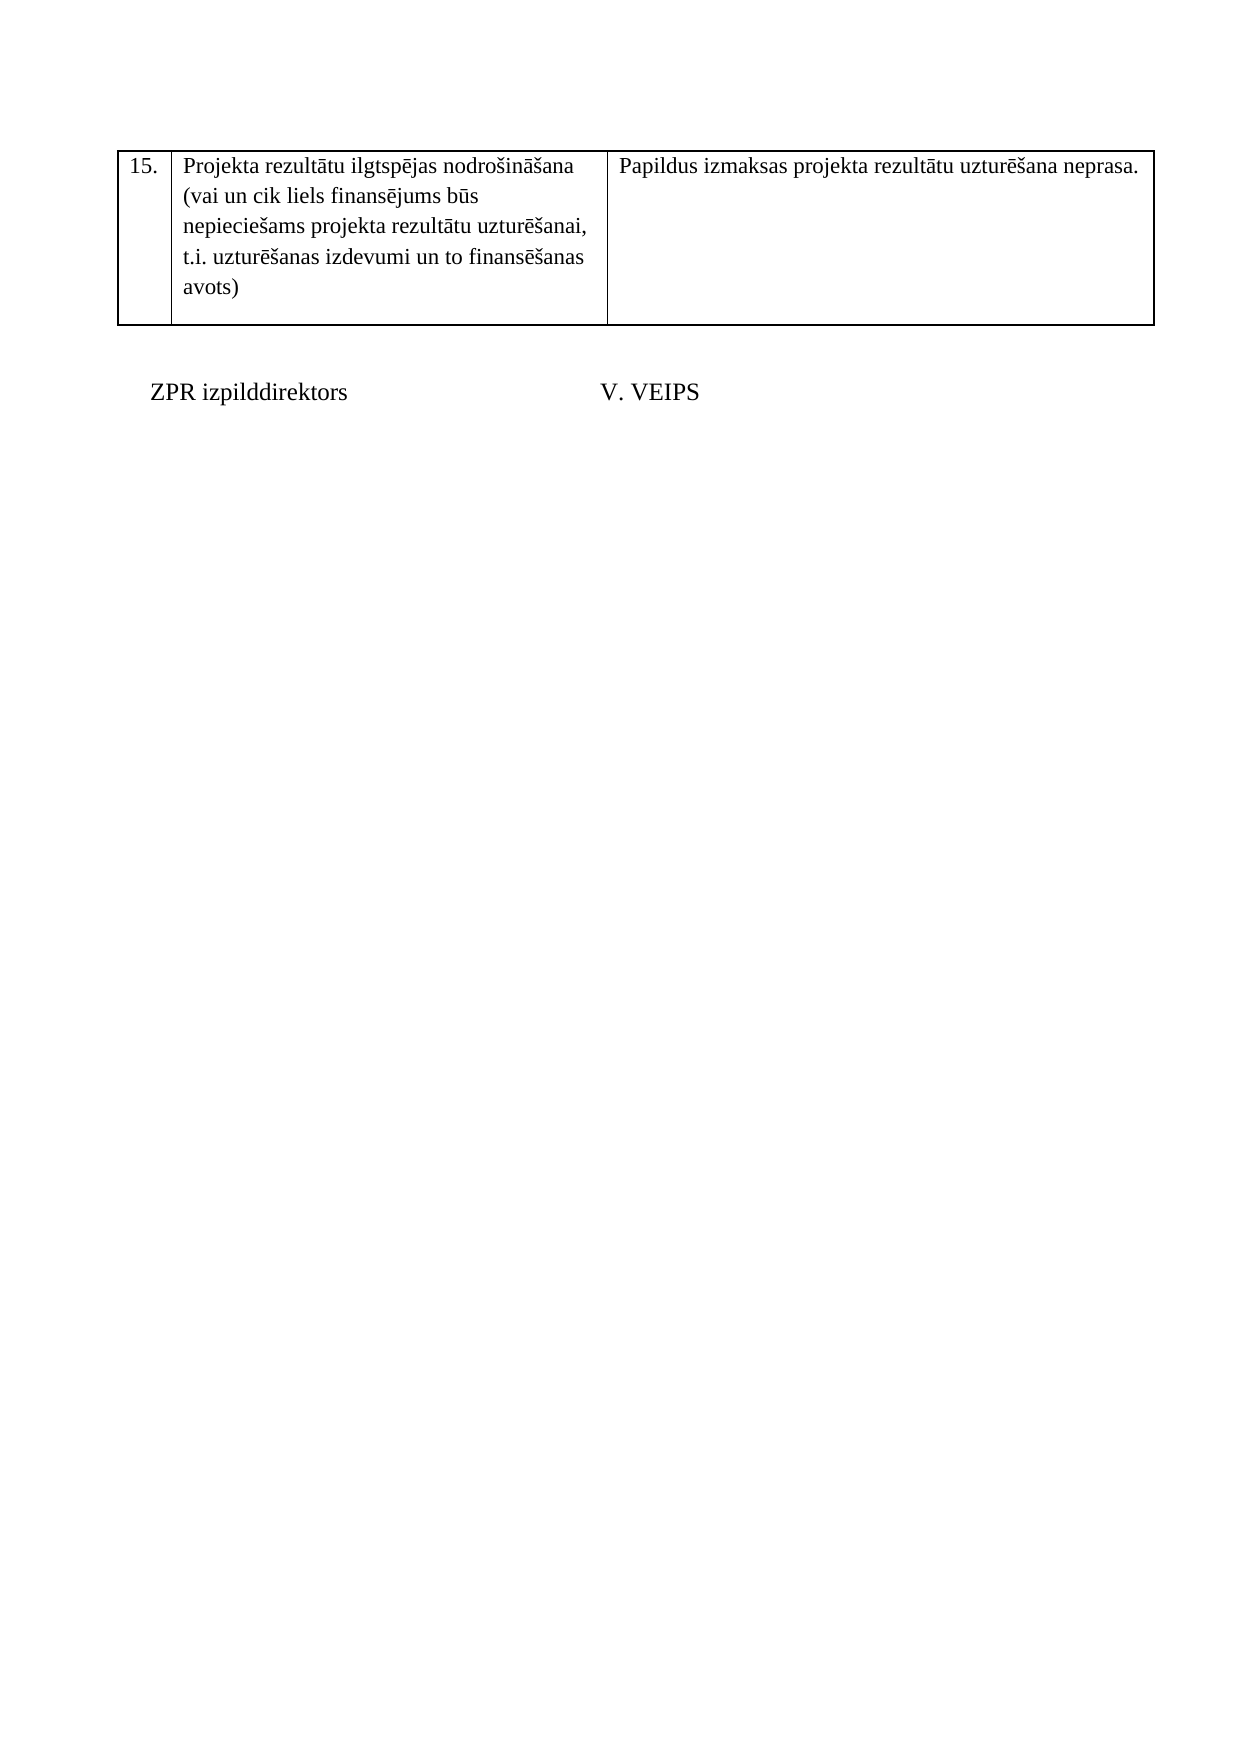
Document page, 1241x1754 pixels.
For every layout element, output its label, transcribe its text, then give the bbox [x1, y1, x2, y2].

table_cell 15. [119, 152, 171, 324]
table_cell Papildus izmaksas projekta rezultātu uzturēšana neprasa. [608, 152, 1153, 324]
text ZPR izpilddirektors V. VEIPS [150, 377, 1090, 406]
table_cell Projekta rezultātu ilgtspējas nodrošināšana (vai un cik liels finansējums būs nepieciešams projekta rezultātu uzturēšanai, t.i. uzturēšanas izdevumi un to finansēšanas avots) [172, 152, 607, 324]
